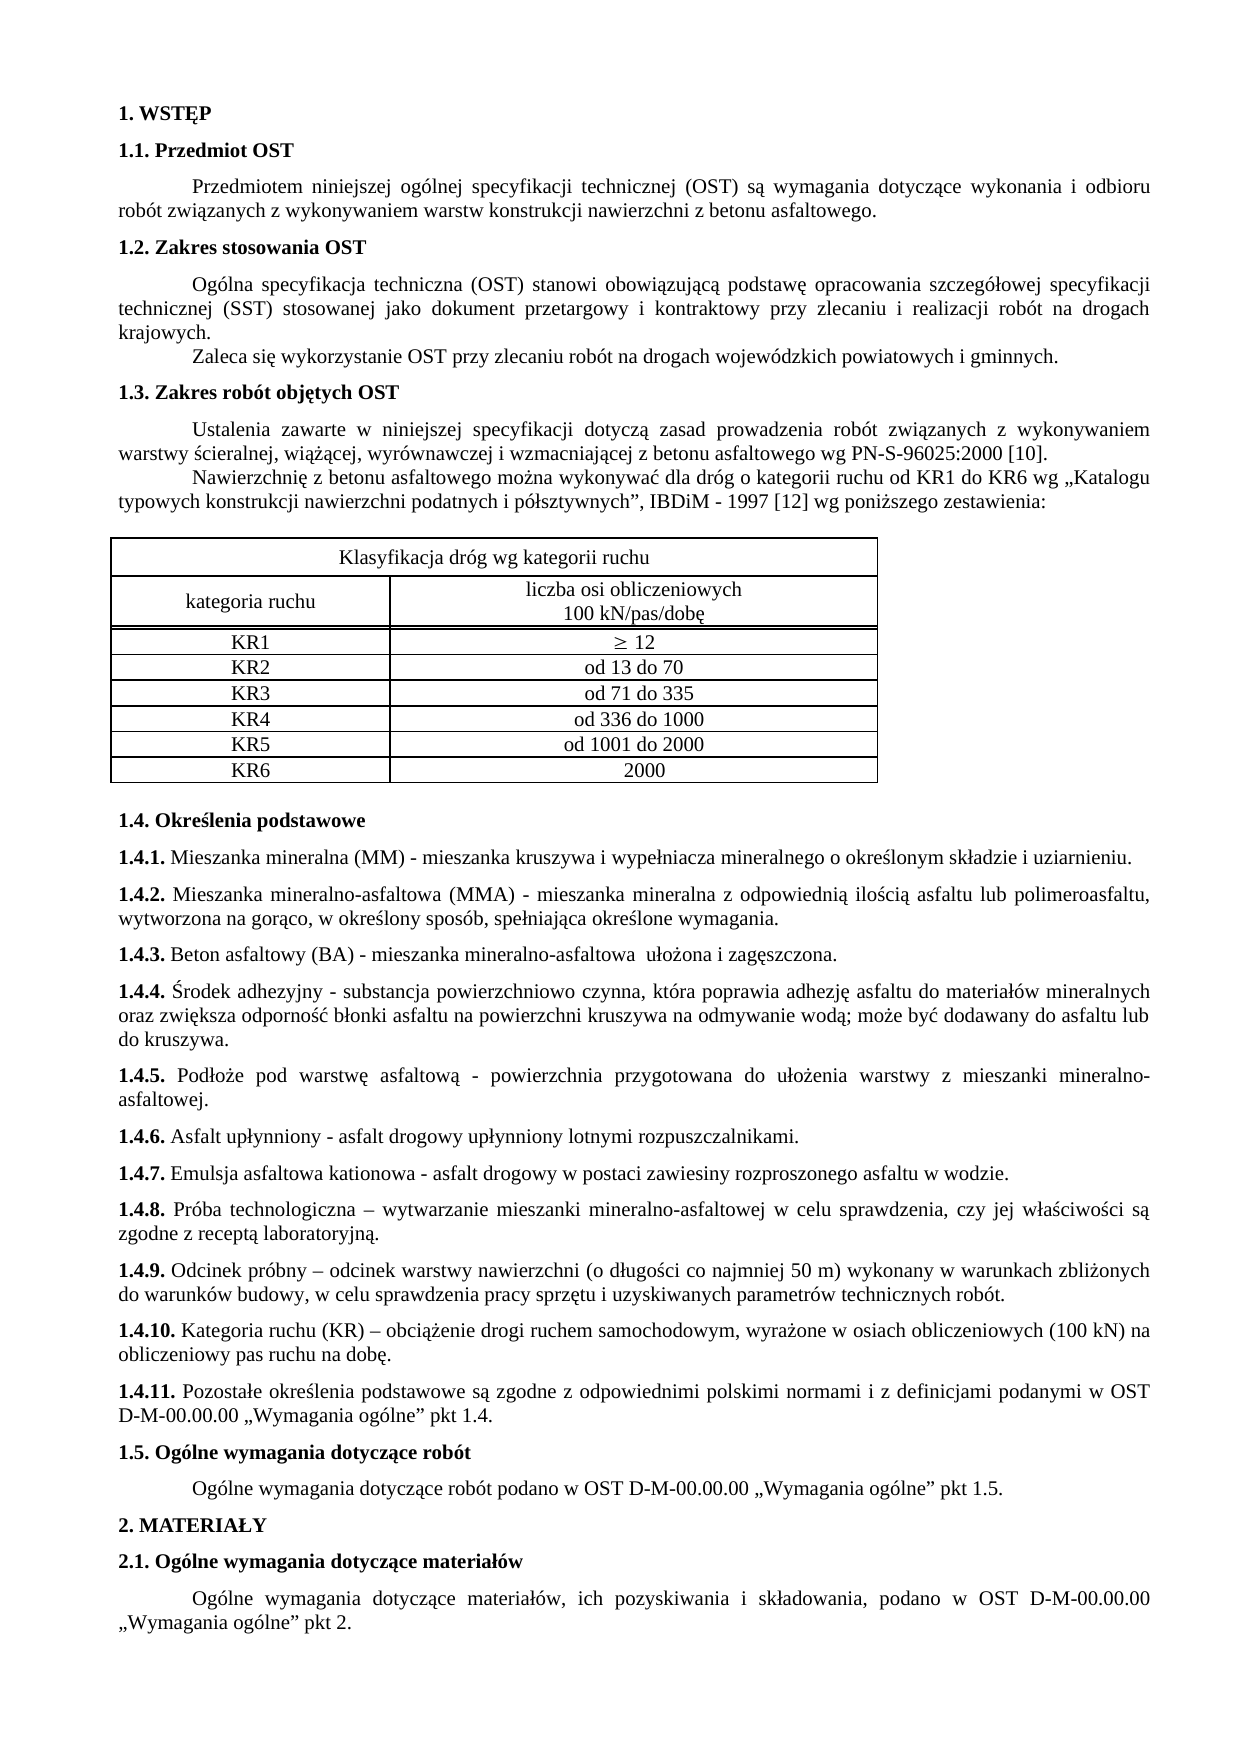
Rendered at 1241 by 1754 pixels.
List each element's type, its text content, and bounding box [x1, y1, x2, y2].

text Nawierzchnię z betonu asfaltowego można wykonywać dla dróg o kategorii ruchu od KR1 do KR6 wg „Katalogu typowych konstrukcji nawierzchni podatnych i półsztywnych”, IBDiM - 1997 [12] wg poniższego zestawienia: [118, 465, 1152, 513]
text Ogólna specyfikacja techniczna (OST) stanowi obowiązującą podstawę opracowania szczegółowej specyfikacji technicznej (SST) stosowanej jako dokument przetargowy i kontraktowy przy zlecaniu i realizacji robót na drogach krajowych. [118, 271, 1152, 344]
text 1.4.5. Podłoże pod warstwę asfaltową - powierzchnia przygotowana do ułożenia warstwy z mieszanki mineralno-asfaltowej. [118, 1063, 1152, 1111]
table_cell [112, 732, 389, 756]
text 1.4.4. Środek adhezyjny - substancja powierzchniowo czynna, która poprawia adhezję asfaltu do materiałów mineralnych oraz zwiększa odporność błonki asfaltu na powierzchni kruszywa na odmywanie wodą; może być dodawany do asfaltu lub do kruszywa. [118, 979, 1152, 1051]
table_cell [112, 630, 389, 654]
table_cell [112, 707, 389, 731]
text 1.4.8. Próba technologiczna – wytwarzanie mieszanki mineralno-asfaltowej w celu sprawdzenia, czy jej właściwości są zgodne z receptą laboratoryjną. [118, 1197, 1152, 1245]
text 1.4.6. Asfalt upłynniony - asfalt drogowy upłynniony lotnymi rozpuszczalnikami. [118, 1124, 1152, 1148]
text Ogólne wymagania dotyczące robót podano w OST D-M-00.00.00 „Wymagania ogólne” pkt 1.5. [118, 1476, 1152, 1500]
text 2. MATERIAŁY [118, 1513, 1152, 1537]
text 1.4.9. Odcinek próbny – odcinek warstwy nawierzchni (o długości co najmniej 50 m) wykonany w warunkach zbliżonych do warunków budowy, w celu sprawdzenia pracy sprzętu i uzyskiwanych parametrów technicznych robót. [118, 1258, 1152, 1306]
text 2.1. Ogólne wymagania dotyczące materiałów [118, 1549, 1152, 1573]
text 1.4.1. Mieszanka mineralna (MM) - mieszanka kruszywa i wypełniacza mineralnego o określonym składzie i uziarnieniu. [118, 845, 1152, 869]
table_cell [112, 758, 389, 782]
text 1.3. Zakres robót objętych OST [118, 380, 1152, 404]
text 1.1. Przedmiot OST [118, 138, 1152, 162]
text 1.4.3. Beton asfaltowy (BA) - mieszanka mineralno-asfaltowa ułożona i zagęszczona. [118, 942, 1152, 966]
text 1.5. Ogólne wymagania dotyczące robót [118, 1439, 1152, 1464]
text Ustalenia zawarte w niniejszej specyfikacji dotyczą zasad prowadzenia robót związanych z wykonywaniem warstwy ścieralnej, wiążącej, wyrównawczej i wzmacniającej z betonu asfaltowego wg PN-S-96025:2000 [10]. [118, 417, 1152, 465]
text Zaleca się wykorzystanie OST przy zlecaniu robót na drogach wojewódzkich powiatowych i gminnych. [118, 344, 1152, 368]
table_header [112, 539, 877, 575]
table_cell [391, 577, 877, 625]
text Przedmiotem niniejszej ogólnej specyfikacji technicznej (OST) są wymagania dotyczące wykonania i odbioru robót związanych z wykonywaniem warstw konstrukcji nawierzchni z betonu asfaltowego. [118, 174, 1152, 222]
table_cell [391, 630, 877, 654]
text 1.4.11. Pozostałe określenia podstawowe są zgodne z odpowiednimi polskimi normami i z definicjami podanymi w OST D-M-00.00.00 „Wymagania ogólne” pkt 1.4. [118, 1379, 1152, 1427]
text 1.4. Określenia podstawowe [118, 808, 1152, 832]
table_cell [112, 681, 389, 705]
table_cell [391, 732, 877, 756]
text Ogólne wymagania dotyczące materiałów, ich pozyskiwania i składowania, podano w OST D-M-00.00.00 „Wymagania ogólne” pkt 2. [118, 1586, 1152, 1634]
text 1.2. Zakres stosowania OST [118, 235, 1152, 259]
text 1.4.10. Kategoria ruchu (KR) – obciążenie drogi ruchem samochodowym, wyrażone w osiach obliczeniowych (100 kN) na obliczeniowy pas ruchu na dobę. [118, 1318, 1152, 1366]
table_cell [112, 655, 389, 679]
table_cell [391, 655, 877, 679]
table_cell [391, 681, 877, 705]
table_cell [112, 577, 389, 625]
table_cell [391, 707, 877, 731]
text 1.4.7. Emulsja asfaltowa kationowa - asfalt drogowy w postaci zawiesiny rozproszonego asfaltu w wodzie. [118, 1161, 1152, 1184]
text 1. WSTĘP [118, 101, 1152, 125]
text 1.4.2. Mieszanka mineralno-asfaltowa (MMA) - mieszanka mineralna z odpowiednią ilością asfaltu lub polimeroasfaltu, wytworzona na gorąco, w określony sposób, spełniająca określone wymagania. [118, 881, 1152, 929]
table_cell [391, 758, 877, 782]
